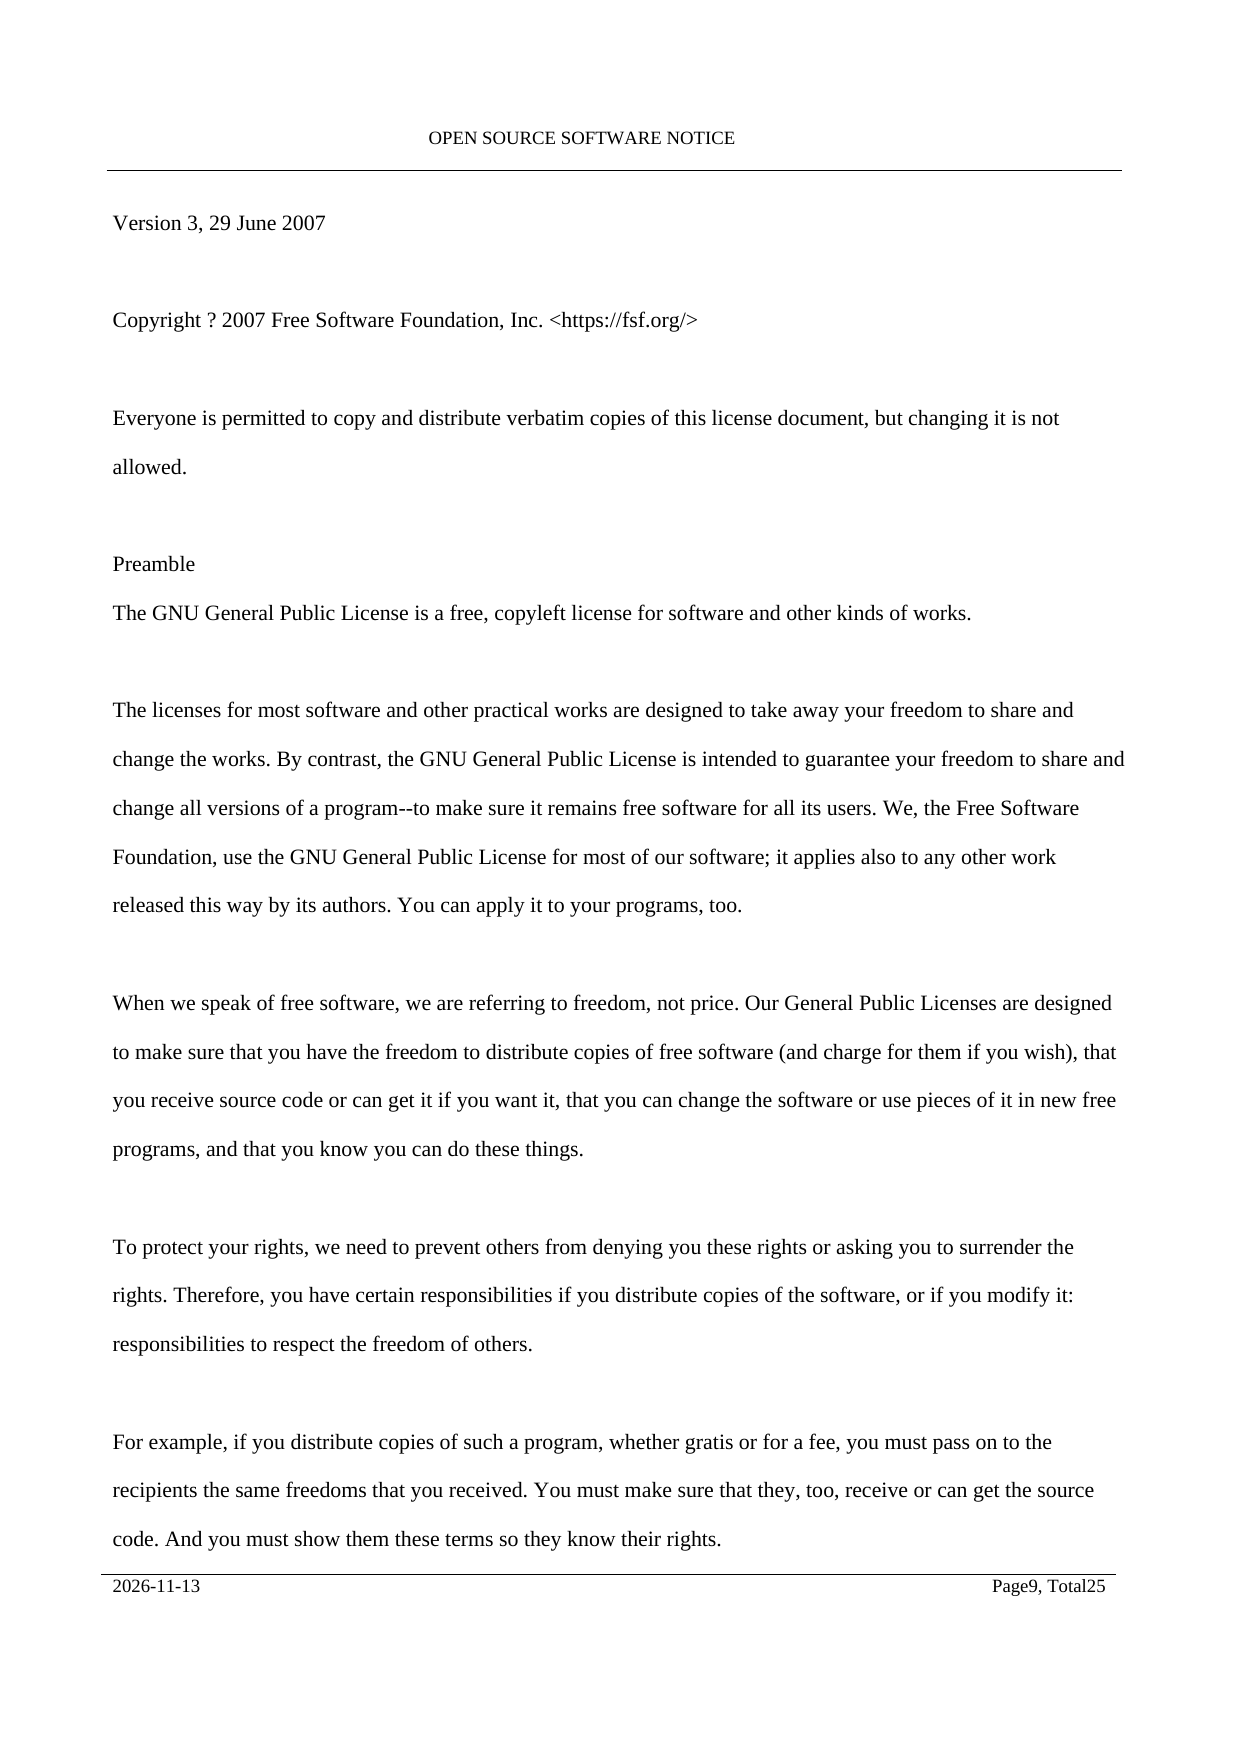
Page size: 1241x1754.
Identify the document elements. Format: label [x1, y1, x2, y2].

text [112, 206, 1128, 1555]
